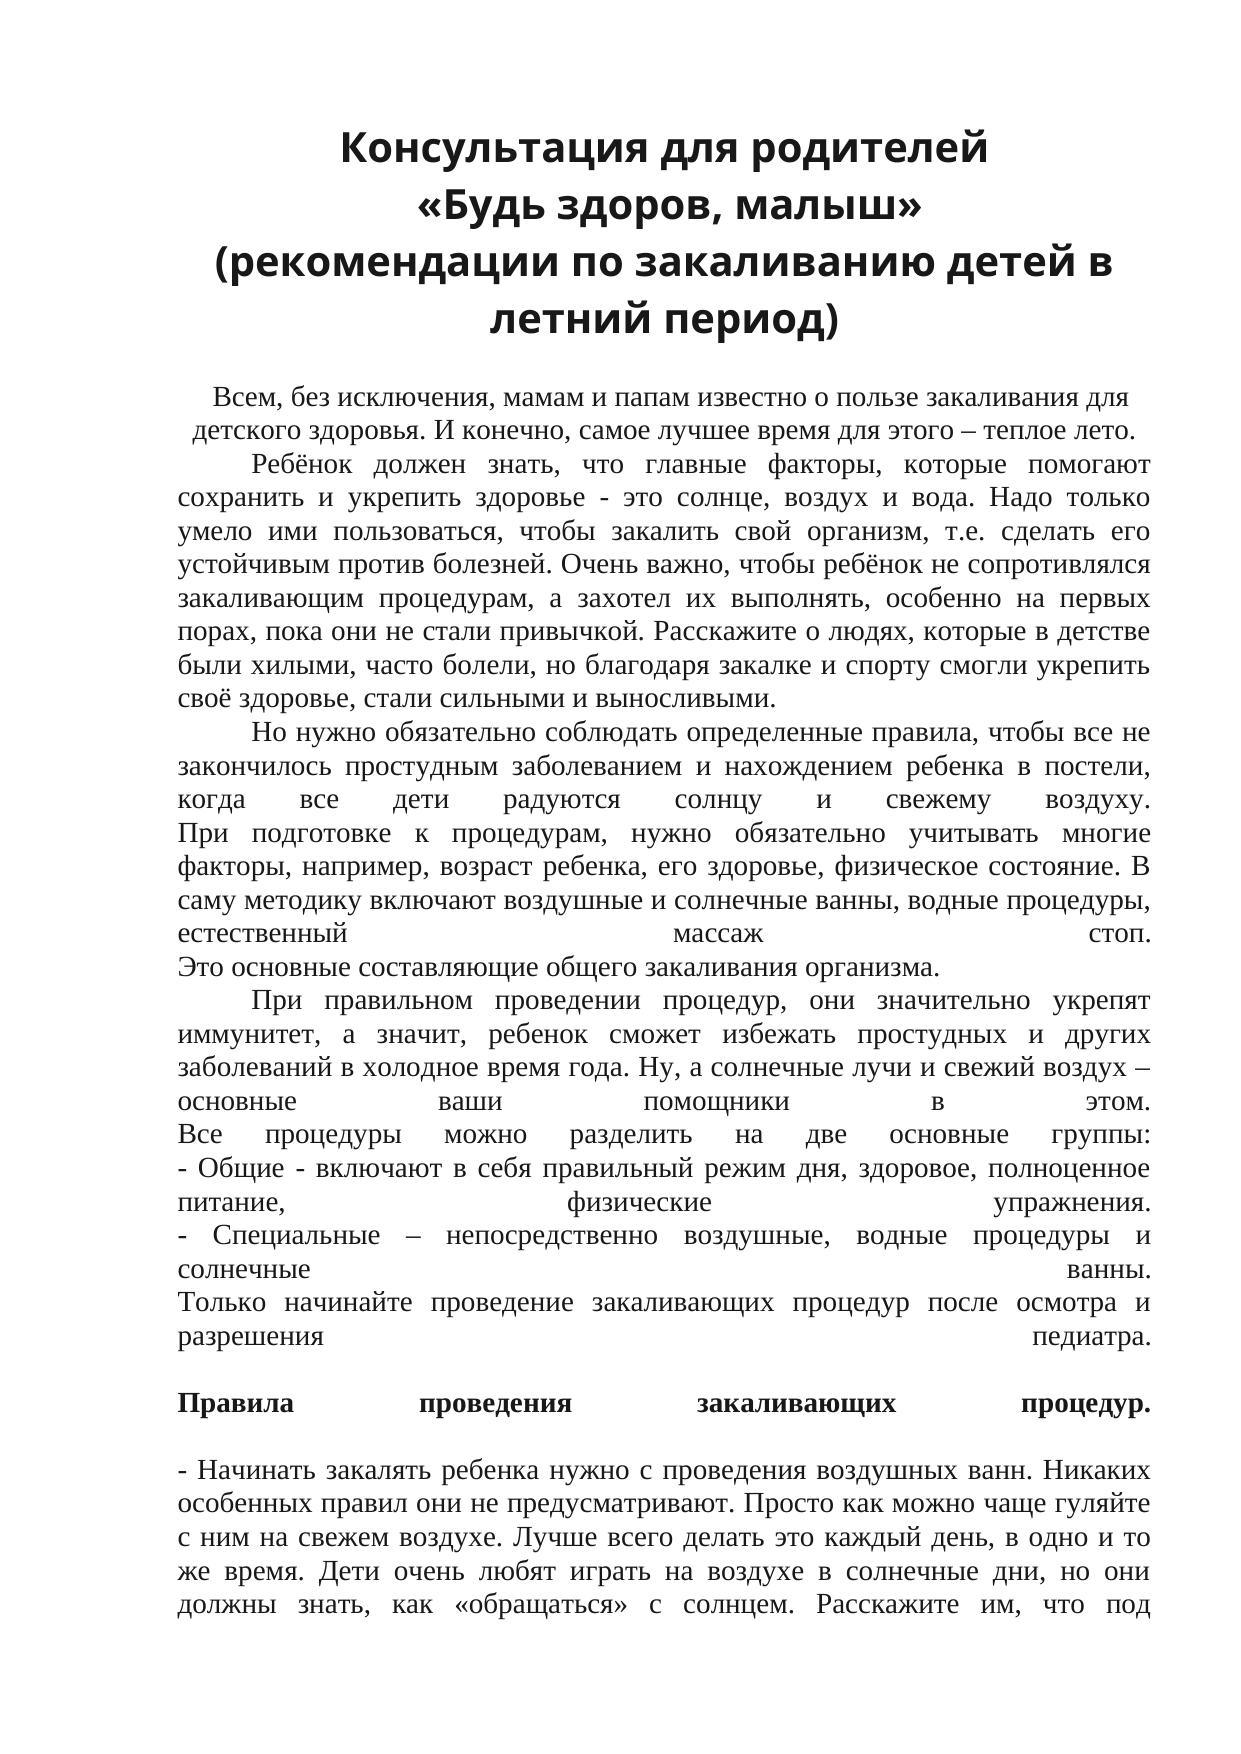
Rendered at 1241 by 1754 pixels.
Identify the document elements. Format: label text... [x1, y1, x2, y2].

text Ребёнок должен знать, что главные факторы, которые помогают сохранить и укрепить здоровье - это солнце, воздух и вода. Надо только умело ими пользоваться, чтобы закалить свой организм, т.е. сделать его устойчивым против болезней. Очень важно, чтобы ребёнок не сопротивлялся закаливающим процедурам, а захотел их выполнять, особенно на первых порах, пока они не стали привычкой. Расскажите о людях, которые в детстве были хилыми, часто болели, но благодаря закалке и спорту смогли укрепить своё здоровье, стали сильными и выносливыми. [177, 446, 1152, 714]
text (рекомендации по закаливанию детей в летний период) [177, 232, 1152, 345]
text Всем, без исключения, мамам и папам известно о пользе закаливания для детского здоровья. И конечно, самое лучшее время для этого – теплое лето. [177, 379, 1152, 446]
text «Будь здоров, малыш» [177, 175, 1152, 232]
text Но нужно обязательно соблюдать определенные правила, чтобы все не закончилось простудным заболеванием и нахождением ребенка в постели, когда все дети радуются солнцу и свежему воздуху. При подготовке к процедурам, нужно обязательно учитывать многие факторы, например, возраст ребенка, его здоровье, физическое состояние. В саму методику включают воздушные и солнечные ванны, водные процедуры, естественный массаж стоп. Это основные составляющие общего закаливания организма. [177, 714, 1152, 982]
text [177, 982, 1152, 1620]
text Консультация для родителей [177, 118, 1152, 175]
